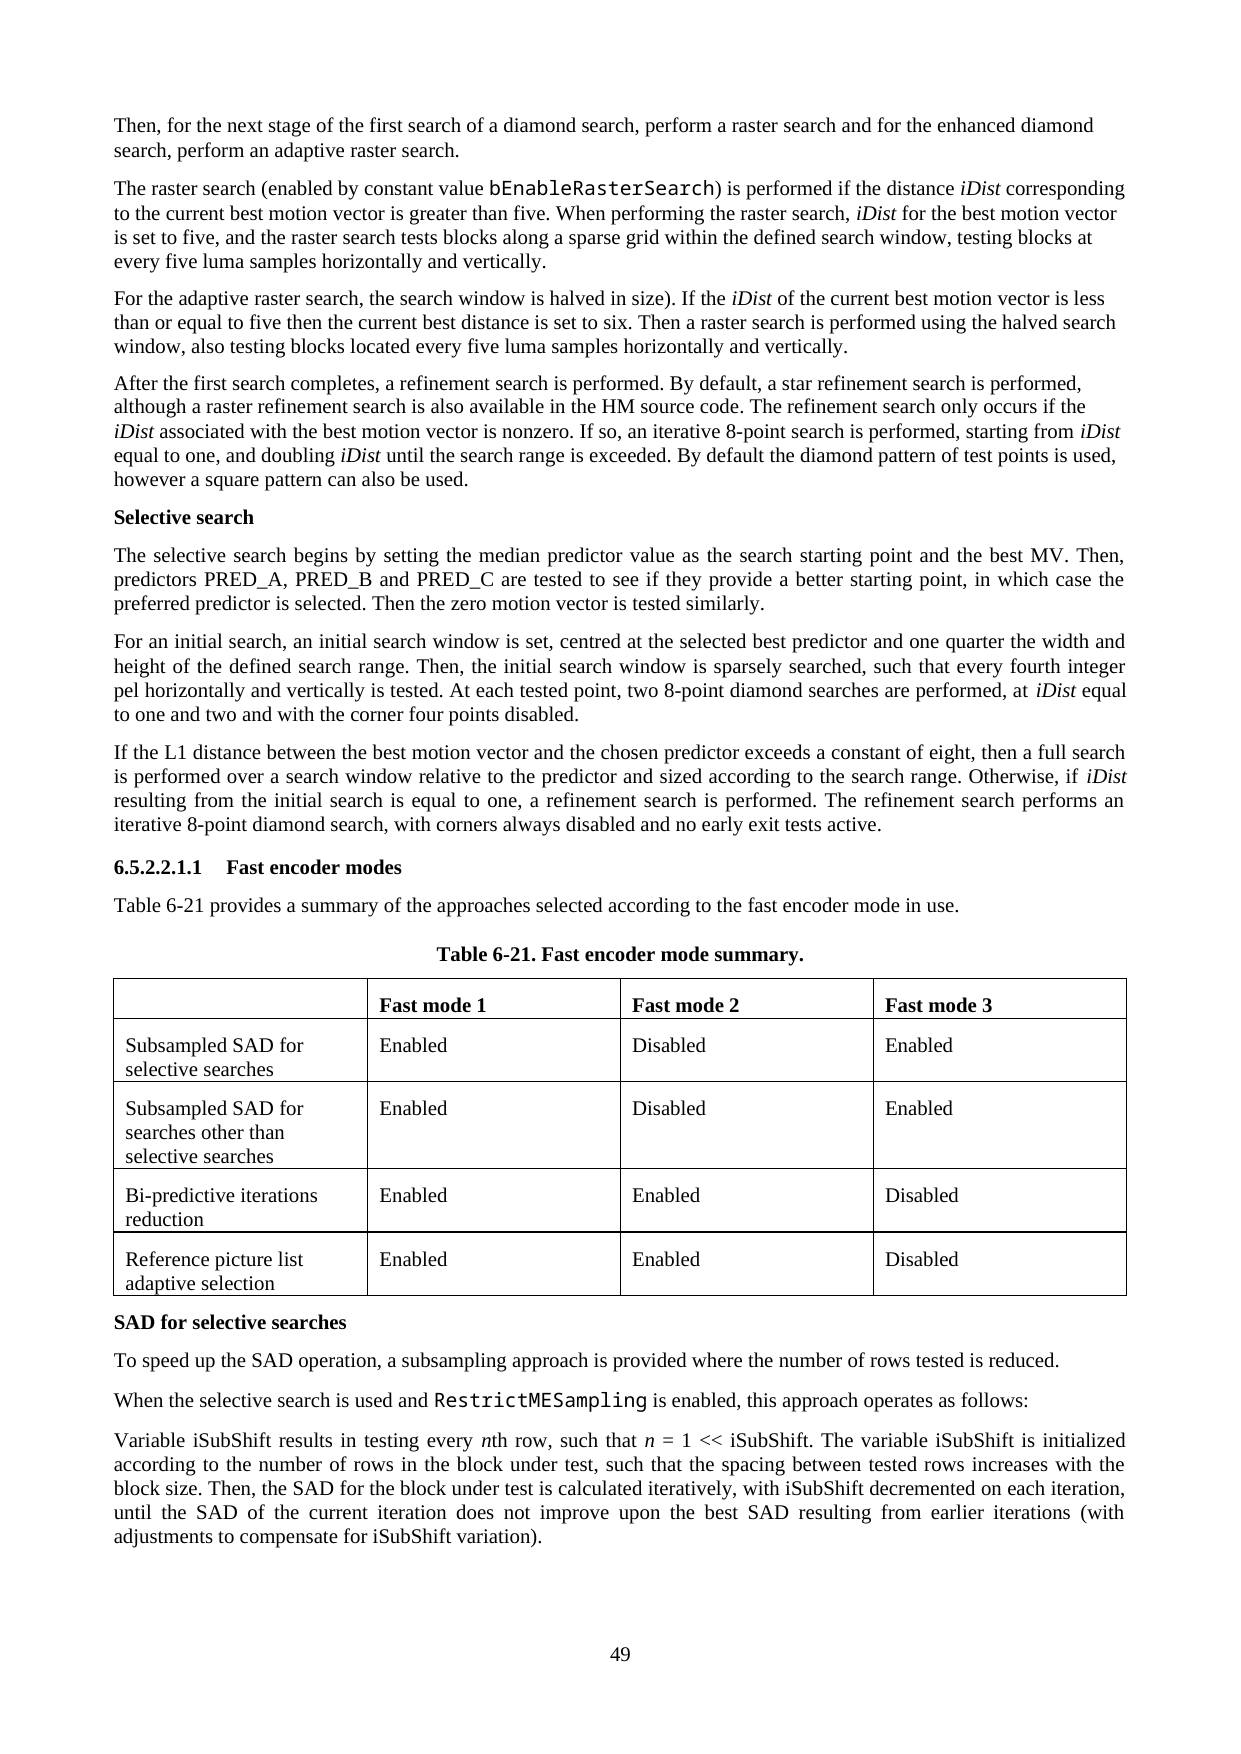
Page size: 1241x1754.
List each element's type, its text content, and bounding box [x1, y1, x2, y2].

table_header Fast mode 1 [368, 979, 620, 1017]
text The raster search (enabled by constant value bEnableRasterSearch) is performed if the distance iDist corresponding to the current best motion vector is greater than five. When performing the raster search, iDist for the best motion vector is set to five, and the raster search tests blocks along a sparse grid within the defined search window, testing blocks at every five luma samples horizontally and vertically. [113, 174, 1127, 273]
table_cell Reference picture list adaptive selection [114, 1233, 367, 1295]
text Then, for the next stage of the first search of a diamond search, perform a raster search and for the enhanced diamond search, perform an adaptive raster search. [113, 113, 1127, 162]
table_cell Enabled [368, 1082, 620, 1168]
table_cell Enabled [368, 1169, 620, 1231]
table_header Fast mode 2 [621, 979, 873, 1017]
table_cell Subsampled SAD for selective searches [114, 1019, 367, 1081]
table_cell Enabled [874, 1019, 1126, 1081]
table_cell Bi-predictive iterations reduction [114, 1169, 367, 1231]
text The selective search begins by setting the median predictor value as the search starting point and the best MV. Then, predictors PRED_A, PRED_B and PRED_C are tested to see if they provide a better starting point, in which case the preferred predictor is selected. Then the zero motion vector is tested similarly. [113, 543, 1127, 615]
table_cell Disabled [874, 1169, 1126, 1231]
text Selective search [113, 505, 1127, 529]
table_header [114, 979, 367, 1017]
table_header Fast mode 3 [874, 979, 1126, 1017]
text SAD for selective searches [113, 1310, 1127, 1334]
text If the L1 distance between the best motion vector and the chosen predictor exceeds a constant of eight, then a full search is performed over a search window relative to the predictor and sized according to the search range. Otherwise, if iDist resulting from the initial search is equal to one, a refinement search is performed. The refinement search performs an iterative 8-point diamond search, with corners always disabled and no early exit tests active. [113, 740, 1127, 836]
subtitle Fast encoder modes [113, 855, 1127, 879]
table_cell Disabled [621, 1082, 873, 1168]
table_cell Enabled [621, 1233, 873, 1295]
table_cell Enabled [368, 1019, 620, 1081]
text When the selective search is used and RestrictMESampling is enabled, this approach operates as follows: [113, 1386, 1127, 1413]
table_cell Enabled [874, 1082, 1126, 1168]
table_cell Disabled [621, 1019, 873, 1081]
text To speed up the SAD operation, a subsampling approach is provided where the number of rows tested is reduced. [113, 1348, 1127, 1372]
table_cell Disabled [874, 1233, 1126, 1295]
text For the adaptive raster search, the search window is halved in size). If the iDist of the current best motion vector is less than or equal to five then the current best distance is set to six. Then a raster search is performed using the halved search window, also testing blocks located every five luma samples horizontally and vertically. [113, 286, 1127, 358]
text For an initial search, an initial search window is set, centred at the selected best predictor and one quarter the width and height of the defined search range. Then, the initial search window is sparsely searched, such that every fourth integer pel horizontally and vertically is tested. At each tested point, two 8-point diamond searches are performed, at iDist equal to one and two and with the corner four points disabled. [113, 629, 1127, 726]
table_cell Enabled [621, 1169, 873, 1231]
text Variable iSubShift results in testing every nth row, such that n = 1 << iSubShift. The variable iSubShift is initialized according to the number of rows in the block under test, such that the spacing between tested rows increases with the block size. Then, the SAD for the block under test is calculated iteratively, with iSubShift decremented on each iteration, until the SAD of the current iteration does not improve upon the best SAD resulting from earlier iterations (with adjustments to compensate for iSubShift variation). [113, 1428, 1127, 1548]
table_cell Subsampled SAD for searches other than selective searches [114, 1082, 367, 1168]
text After the first search completes, a refinement search is performed. By default, a star refinement search is performed, although a raster refinement search is also available in the HM source code. The refinement search only occurs if the iDist associated with the best motion vector is nonzero. If so, an iterative 8-point search is performed, starting from iDist equal to one, and doubling iDist until the search range is exceeded. By default the diamond pattern of test points is used, however a square pattern can also be used. [113, 370, 1127, 491]
table_cell Enabled [368, 1233, 620, 1295]
